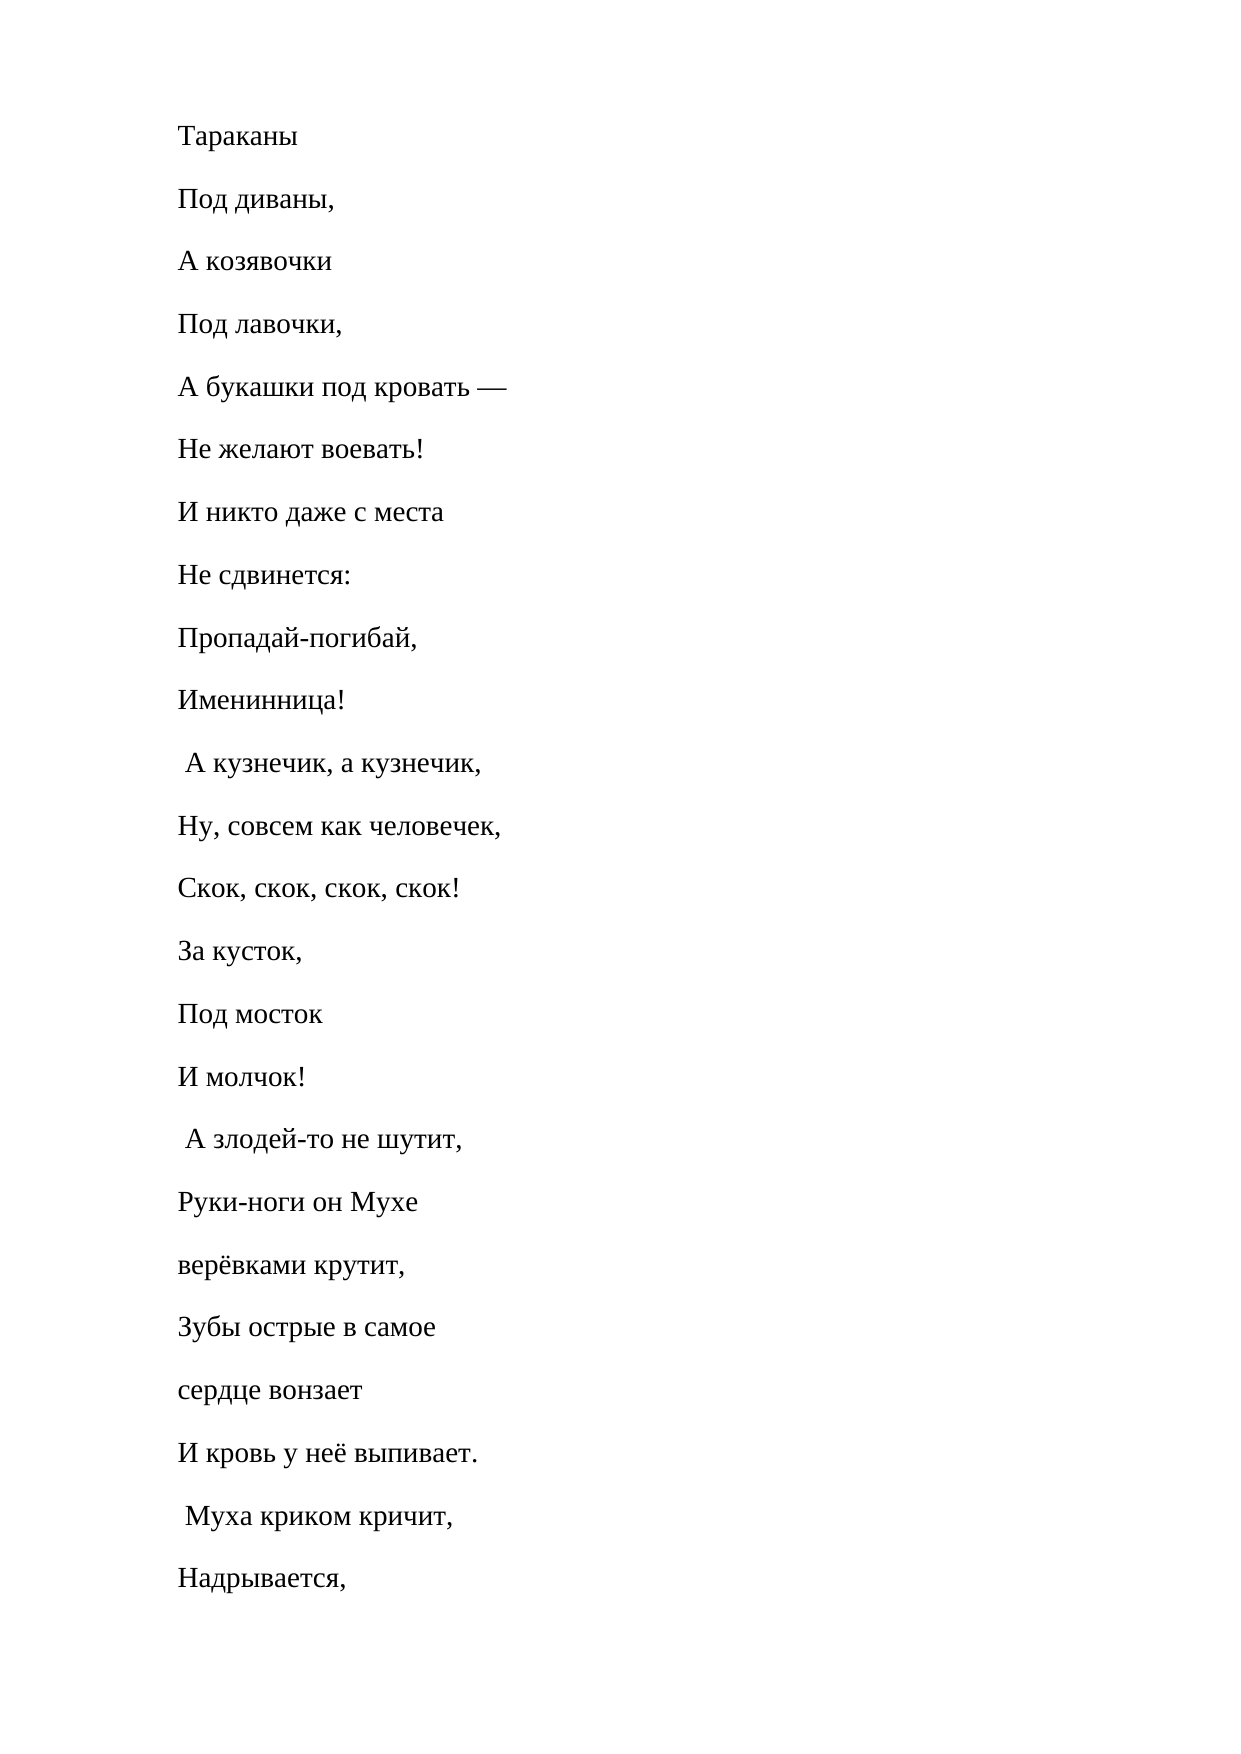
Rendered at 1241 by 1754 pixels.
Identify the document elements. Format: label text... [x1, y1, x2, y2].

text А козявочки [177, 243, 1152, 277]
text Пропадай-погибай, [177, 620, 1152, 653]
text Надрывается, [177, 1560, 1152, 1594]
text А злодей-то не шутит, [177, 1121, 1152, 1155]
text Руки-ноги он Мухе [177, 1184, 1152, 1218]
text Под лавочки, [177, 306, 1152, 340]
text Скок, скок, скок, скок! [177, 871, 1152, 904]
text Муха криком кричит, [177, 1498, 1152, 1531]
text А букашки под кровать — [177, 369, 1152, 402]
text Под диваны, [177, 181, 1152, 214]
text верёвками крутит, [177, 1247, 1152, 1280]
text Под мосток [177, 996, 1152, 1029]
text Не сдвинется: [177, 557, 1152, 591]
text И никто даже с места [177, 494, 1152, 528]
text И молчок! [177, 1059, 1152, 1092]
text А кузнечик, а кузнечик, [177, 745, 1152, 779]
text сердце вонзает [177, 1372, 1152, 1406]
text Ну, совсем как человечек, [177, 808, 1152, 841]
text Не желают воевать! [177, 432, 1152, 465]
text И кровь у неё выпивает. [177, 1435, 1152, 1468]
text Зубы острые в самое [177, 1309, 1152, 1343]
text Именинница! [177, 682, 1152, 716]
text За кусток, [177, 933, 1152, 967]
text Тараканы [177, 118, 1152, 152]
